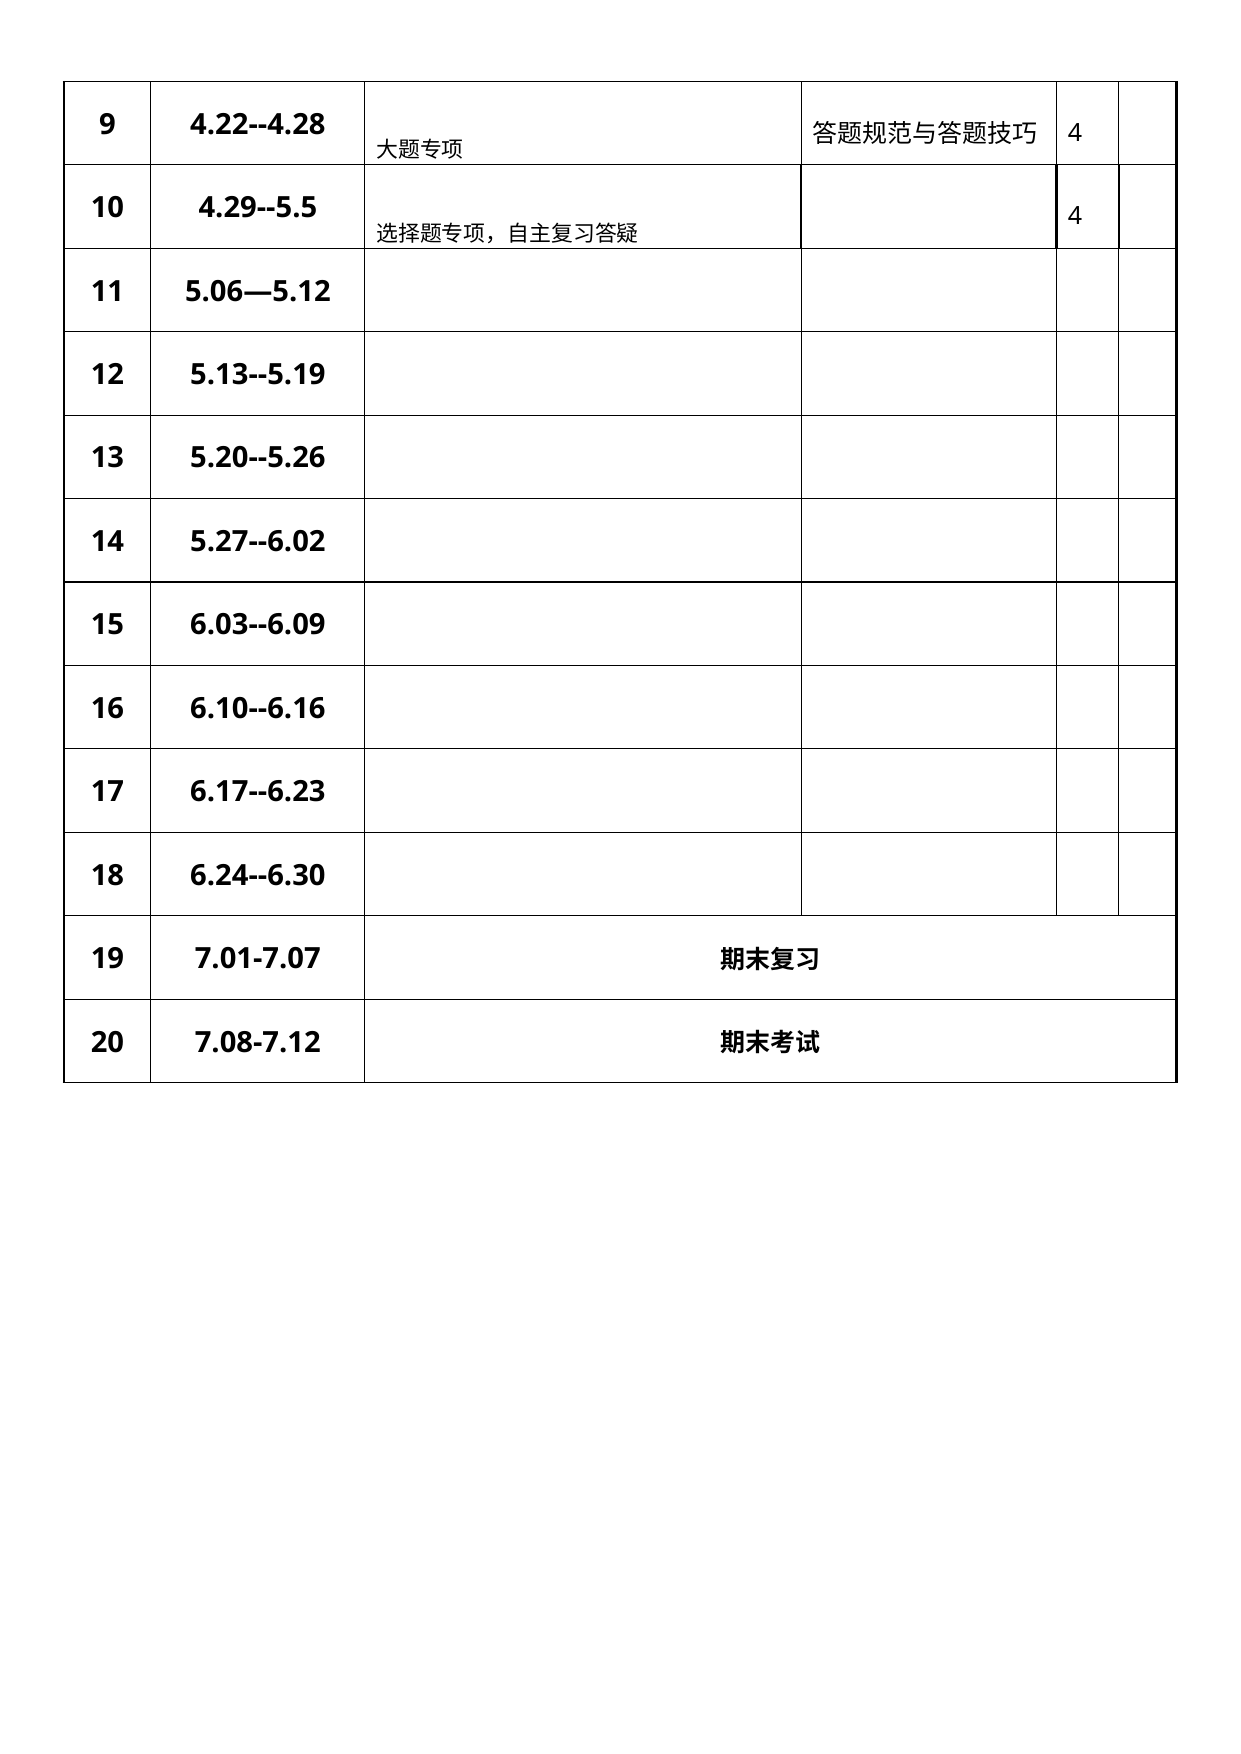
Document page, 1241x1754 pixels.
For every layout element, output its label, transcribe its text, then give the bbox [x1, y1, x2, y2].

table_cell 14 [65, 499, 150, 581]
table_cell [1119, 332, 1175, 414]
table_cell 期末考试 [365, 1000, 1175, 1082]
table_cell [365, 249, 801, 331]
table_cell [365, 332, 801, 414]
table_cell [1057, 833, 1118, 915]
table_cell 5.20--5.26 [151, 416, 364, 498]
table_cell [802, 249, 1056, 331]
table_cell 6.10--6.16 [151, 666, 364, 748]
table_cell [802, 165, 1055, 248]
table_cell 11 [65, 249, 150, 331]
table_cell 答题规范与答题技巧 [802, 82, 1056, 164]
table_cell [802, 583, 1056, 665]
table_cell [802, 416, 1056, 498]
table_cell 10 [65, 165, 150, 248]
table_cell 7.01-7.07 [151, 916, 364, 998]
table_cell [1119, 249, 1175, 331]
table_cell [1119, 82, 1175, 164]
table_cell 12 [65, 332, 150, 414]
table_cell 20 [65, 1000, 150, 1082]
table_cell [1119, 416, 1175, 498]
table_cell 4.29--5.5 [151, 165, 364, 248]
table_cell [365, 499, 801, 581]
table_cell 7.08-7.12 [151, 1000, 364, 1082]
table_cell 17 [65, 749, 150, 832]
table_cell 13 [65, 416, 150, 498]
table_cell [802, 332, 1056, 414]
table_cell [1120, 165, 1175, 248]
table_cell 期末复习 [365, 916, 1175, 998]
table_cell [365, 666, 801, 748]
table_cell [1119, 583, 1175, 665]
table_cell 5.06—5.12 [151, 249, 364, 331]
table_cell [802, 499, 1056, 581]
table_cell 4 [1057, 82, 1118, 164]
table_cell [1119, 749, 1175, 832]
table_cell 5.13--5.19 [151, 332, 364, 414]
table_cell [365, 416, 801, 498]
table_cell 4.22--4.28 [151, 82, 364, 164]
table_cell [365, 833, 801, 915]
table_cell [1119, 499, 1175, 581]
table_cell [1119, 833, 1175, 915]
table_cell [1057, 332, 1118, 414]
table_cell 4 [1058, 165, 1118, 248]
table_cell [802, 833, 1056, 915]
table_cell 18 [65, 833, 150, 915]
table_cell [1119, 666, 1175, 748]
table_cell 19 [65, 916, 150, 998]
table_cell [1057, 666, 1118, 748]
table_cell [1057, 249, 1118, 331]
table_cell 16 [65, 666, 150, 748]
table_cell [1057, 583, 1118, 665]
table_cell 大题专项 [365, 82, 801, 164]
table_cell [802, 666, 1056, 748]
table_cell 6.17--6.23 [151, 749, 364, 832]
table_cell [1057, 416, 1118, 498]
table_cell 15 [65, 583, 150, 665]
table_cell [1057, 749, 1118, 832]
table_cell [365, 583, 801, 665]
table_cell 9 [65, 82, 150, 164]
table_cell 5.27--6.02 [151, 499, 364, 581]
table_cell [802, 749, 1056, 832]
table_cell 选择题专项，自主复习答疑 [365, 165, 800, 248]
table_cell [365, 749, 801, 832]
table_cell [1057, 499, 1118, 581]
table_cell 6.03--6.09 [151, 583, 364, 665]
table_cell 6.24--6.30 [151, 833, 364, 915]
